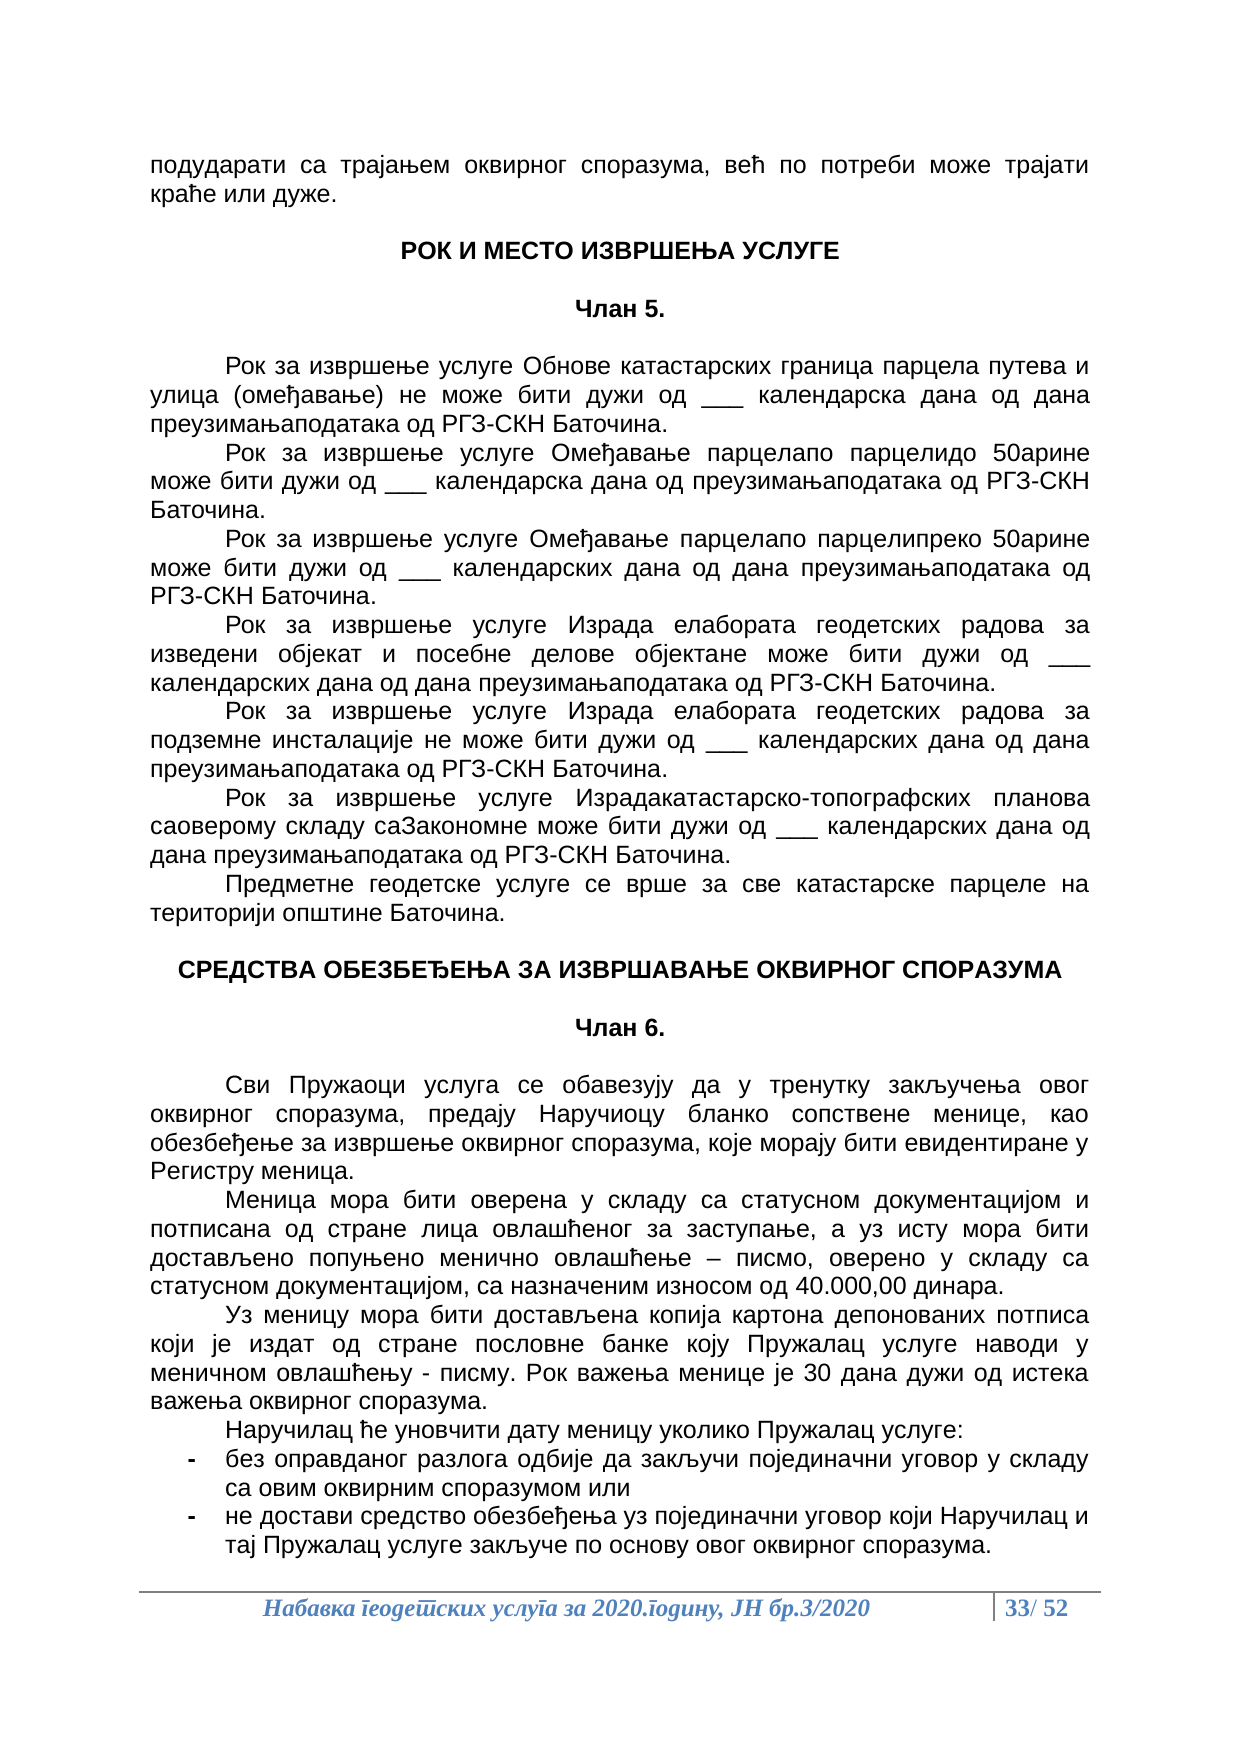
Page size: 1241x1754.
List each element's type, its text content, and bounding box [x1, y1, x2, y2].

text РОК И МЕСТО ИЗВРШЕЊА УСЛУГЕ [150, 236, 1090, 265]
text Уз меницу мора бити достављена копија картона депонованих потписа који је издат од стране пословне банке коју Пружалац услуге наводи у меничном овлашћењу - писму. Рок важења менице је 30 дана дужи од истека важења оквирног споразума. [150, 1300, 1090, 1415]
list Рок за извршење услуге Омеђавање парцелапо парцелипреко 50арине може бити дужи од ___ календарских дана од дана преузимањаподатака од РГЗ-СКН Баточина. [150, 524, 1090, 610]
text Наручилац ће уновчити дату меницу уколико Пружалац услуге: [150, 1415, 1090, 1444]
text Сви Пружаоци услуга се обавезују да у тренутку закључења овог оквирног споразума, предају Наручиоцу бланко сопствене менице, као обезбеђење за извршење оквирног споразума, које морају бити евидентиране у Регистру меница. [150, 1070, 1090, 1185]
text Члан 6. [150, 1012, 1090, 1041]
list не достави средство обезбеђења уз појединачни уговор који Наручилац и тај Пружалац услуге закључе по основу овог оквирног споразума. [187, 1501, 1090, 1559]
text Меница мора бити оверена у складу са статусном документацијом и потписана од стране лица овлашћеног за заступање, а уз исту мора бити достављено попуњено менично овлашћење – писмо, оверено у складу са статусном документацијом, са назначеним износом од 40.000,00 динара. [150, 1185, 1090, 1300]
text Члан 5. [150, 294, 1090, 322]
text СРЕДСТВА ОБЕЗБЕЂЕЊА ЗА ИЗВРШАВАЊЕ ОКВИРНОГ СПОРАЗУМА [150, 955, 1090, 984]
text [150, 150, 1090, 207]
list Рок за извршење услуге Израда елабората геодетских радова за изведени објекат и посебне делове објектане може бити дужи од ___ календарских дана од дана преузимањаподатака од РГЗ-СКН Баточина. [150, 610, 1090, 696]
list Рок за извршење услуге Израда елабората геодетских радова за подземне инсталације не може бити дужи од ___ календарских дана од дана преузимањаподатака од РГЗ-СКН Баточина. [150, 696, 1090, 782]
list Рок за извршење услуге Омеђавање парцелапо парцелидо 50арине може бити дужи од ___ календарска дана од преузимањаподатака од РГЗ-СКН Баточина. [150, 437, 1090, 524]
text Предметне геодетске услуге се врше за све катастарске парцеле на територији општине Баточина. [150, 869, 1090, 926]
list без оправданог разлога одбије да закључи појединачни уговор у складу са овим оквирним споразумом или [187, 1444, 1090, 1501]
list Рок за извршење услуге Обнове катастарских граница парцела путева и улица (омеђавање) не може бити дужи од ___ календарска дана од дана преузимањаподатака од РГЗ-СКН Баточина. [150, 351, 1090, 437]
list Рок за извршење услуге Израдакатастарско-топографских планова саоверому складу саЗакономне може бити дужи од ___ календарских дана од дана преузимањаподатака од РГЗ-СКН Баточина. [150, 782, 1090, 869]
